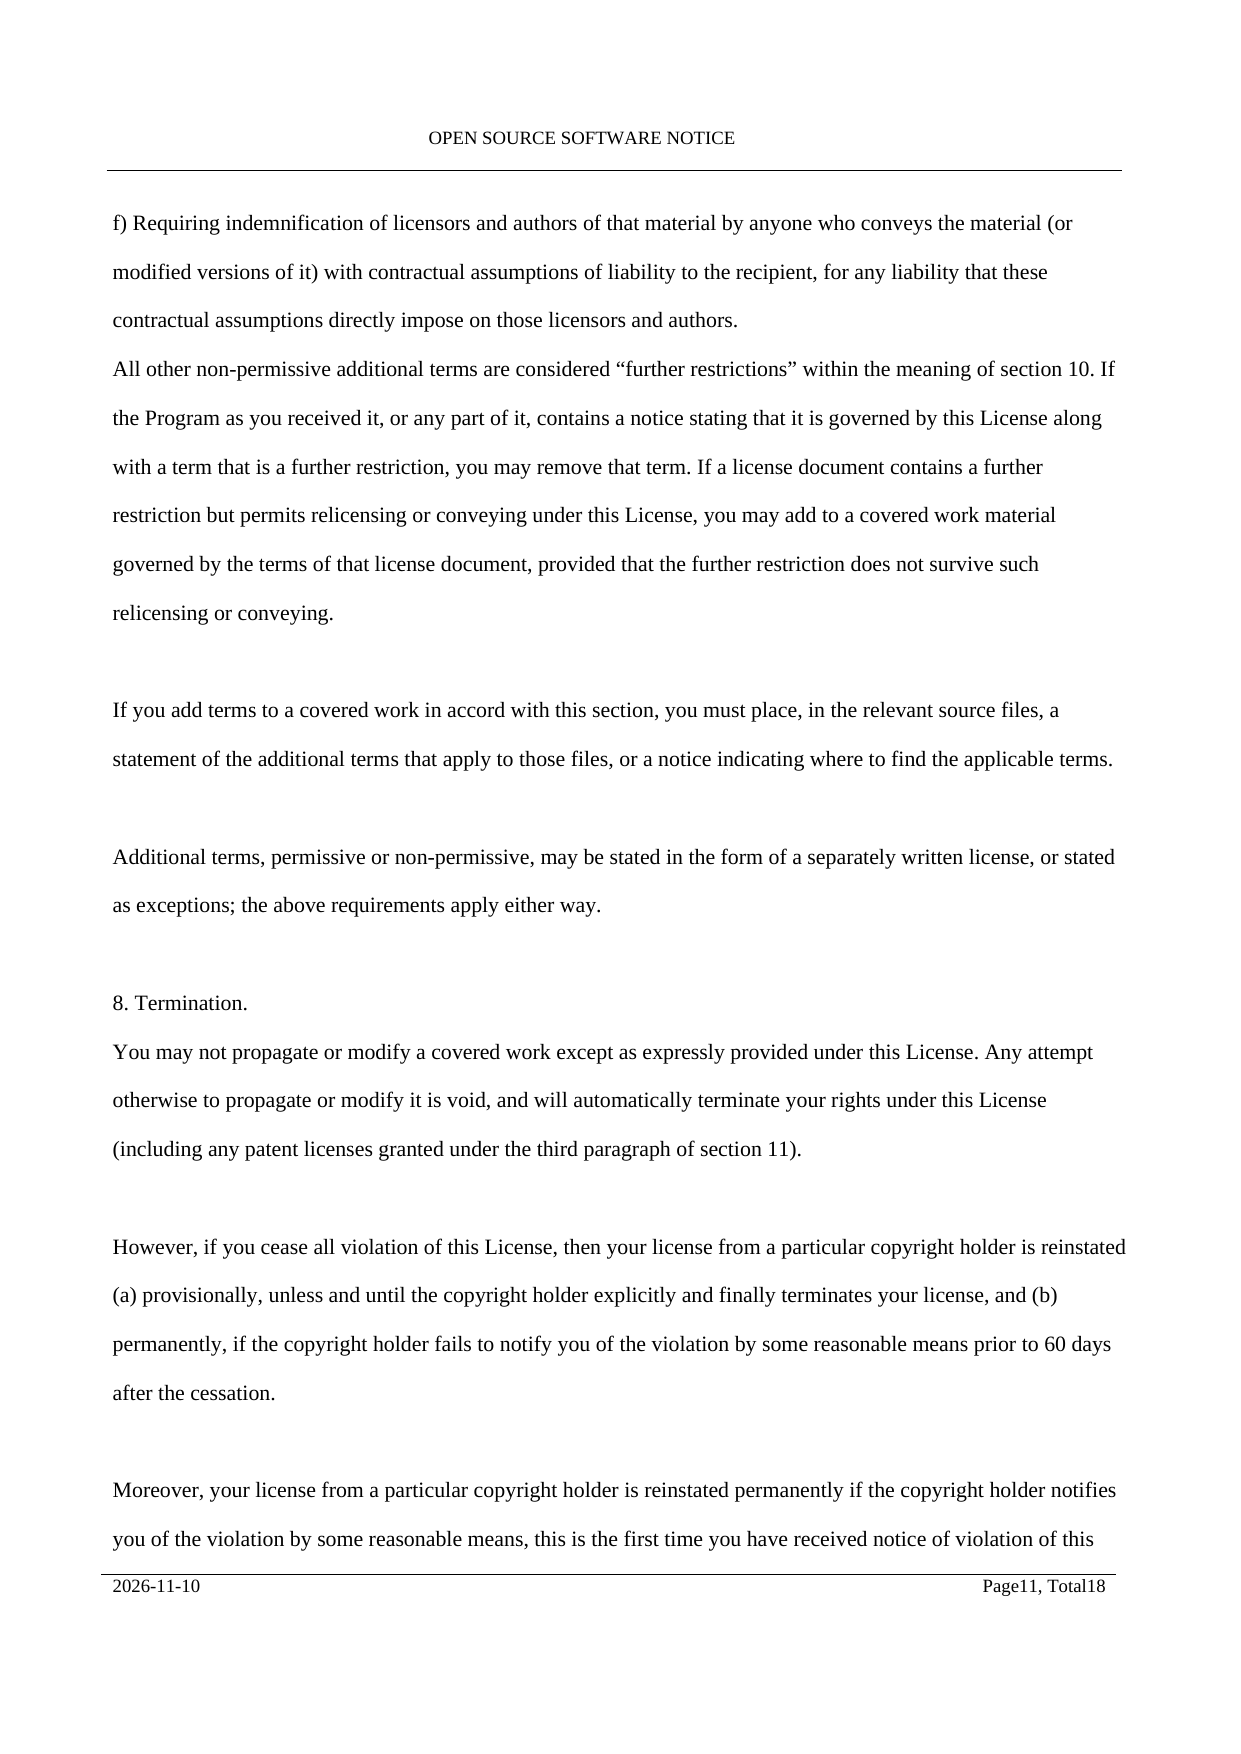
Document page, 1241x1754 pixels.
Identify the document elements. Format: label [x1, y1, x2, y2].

text [112, 206, 1128, 1555]
